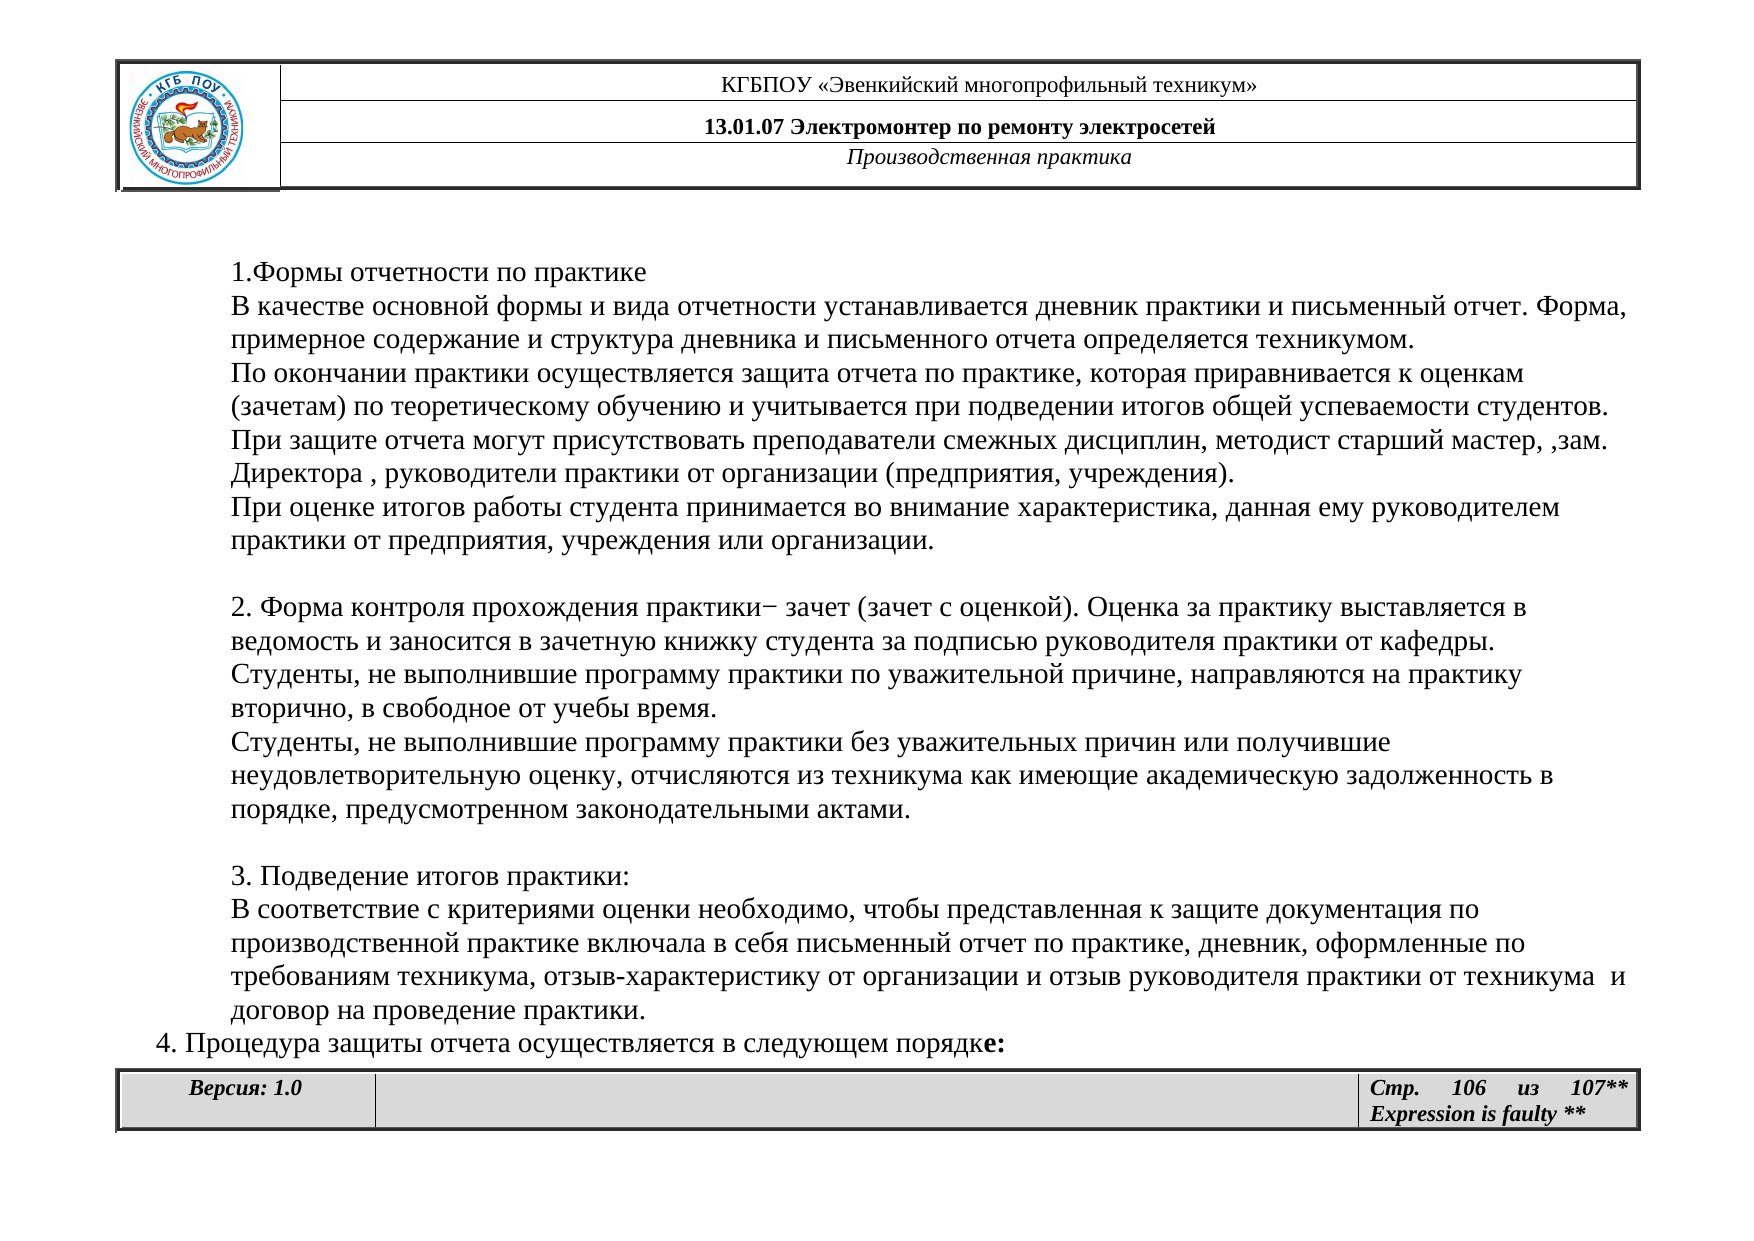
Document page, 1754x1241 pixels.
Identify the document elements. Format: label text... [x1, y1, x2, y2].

text При оценке итогов работы студента принимается во внимание характеристика, данная ему руководителем практики от предприятия, учреждения или организации. [231, 489, 1636, 556]
text 2. Форма контроля прохождения практики− зачет (зачет с оценкой). Оценка за практику выставляется в ведомость и заносится в зачетную книжку студента за подписью руководителя практики от кафедры. [231, 589, 1636, 657]
text По окончании практики осуществляется защита отчета по практике, которая приравнивается к оценкам (зачетам) по теоретическому обучению и учитывается при подведении итогов общей успеваемости студентов. При защите отчета могут присутствовать преподаватели смежных дисциплин, методист старший мастер, ,зам. Директора , руководители практики от организации (предприятия, учреждения). [231, 355, 1636, 489]
text В качестве основной формы и вида отчетности устанавливается дневник практики и письменный отчет. Форма, примерное содержание и структура дневника и письменного отчета определяется техникумом. [231, 288, 1636, 355]
text 1.Формы отчетности по практике [231, 254, 1636, 288]
text 4. Процедура защиты отчета осуществляется в следующем порядке: [156, 1026, 1636, 1059]
text Студенты, не выполнившие программу практики по уважительной причине, направляются на практику вторично, в свободное от учебы время. [231, 657, 1636, 724]
picture [129, 71, 244, 186]
text 3. Подведение итогов практики: [231, 858, 1636, 891]
text В соответствие с критериями оценки необходимо, чтобы представленная к защите документация по производственной практике включала в себя письменный отчет по практике, дневник, оформленные по требованиям техникума, отзыв-характеристику от организации и отзыв руководителя практики от техникума и договор на проведение практики. [231, 891, 1636, 1026]
text Студенты, не выполнившие программу практики без уважительных причин или получившие неудовлетворительную оценку, отчисляются из техникума как имеющие академическую задолженность в порядке, предусмотренном законодательными актами. [231, 724, 1636, 824]
picture [129, 71, 176, 119]
